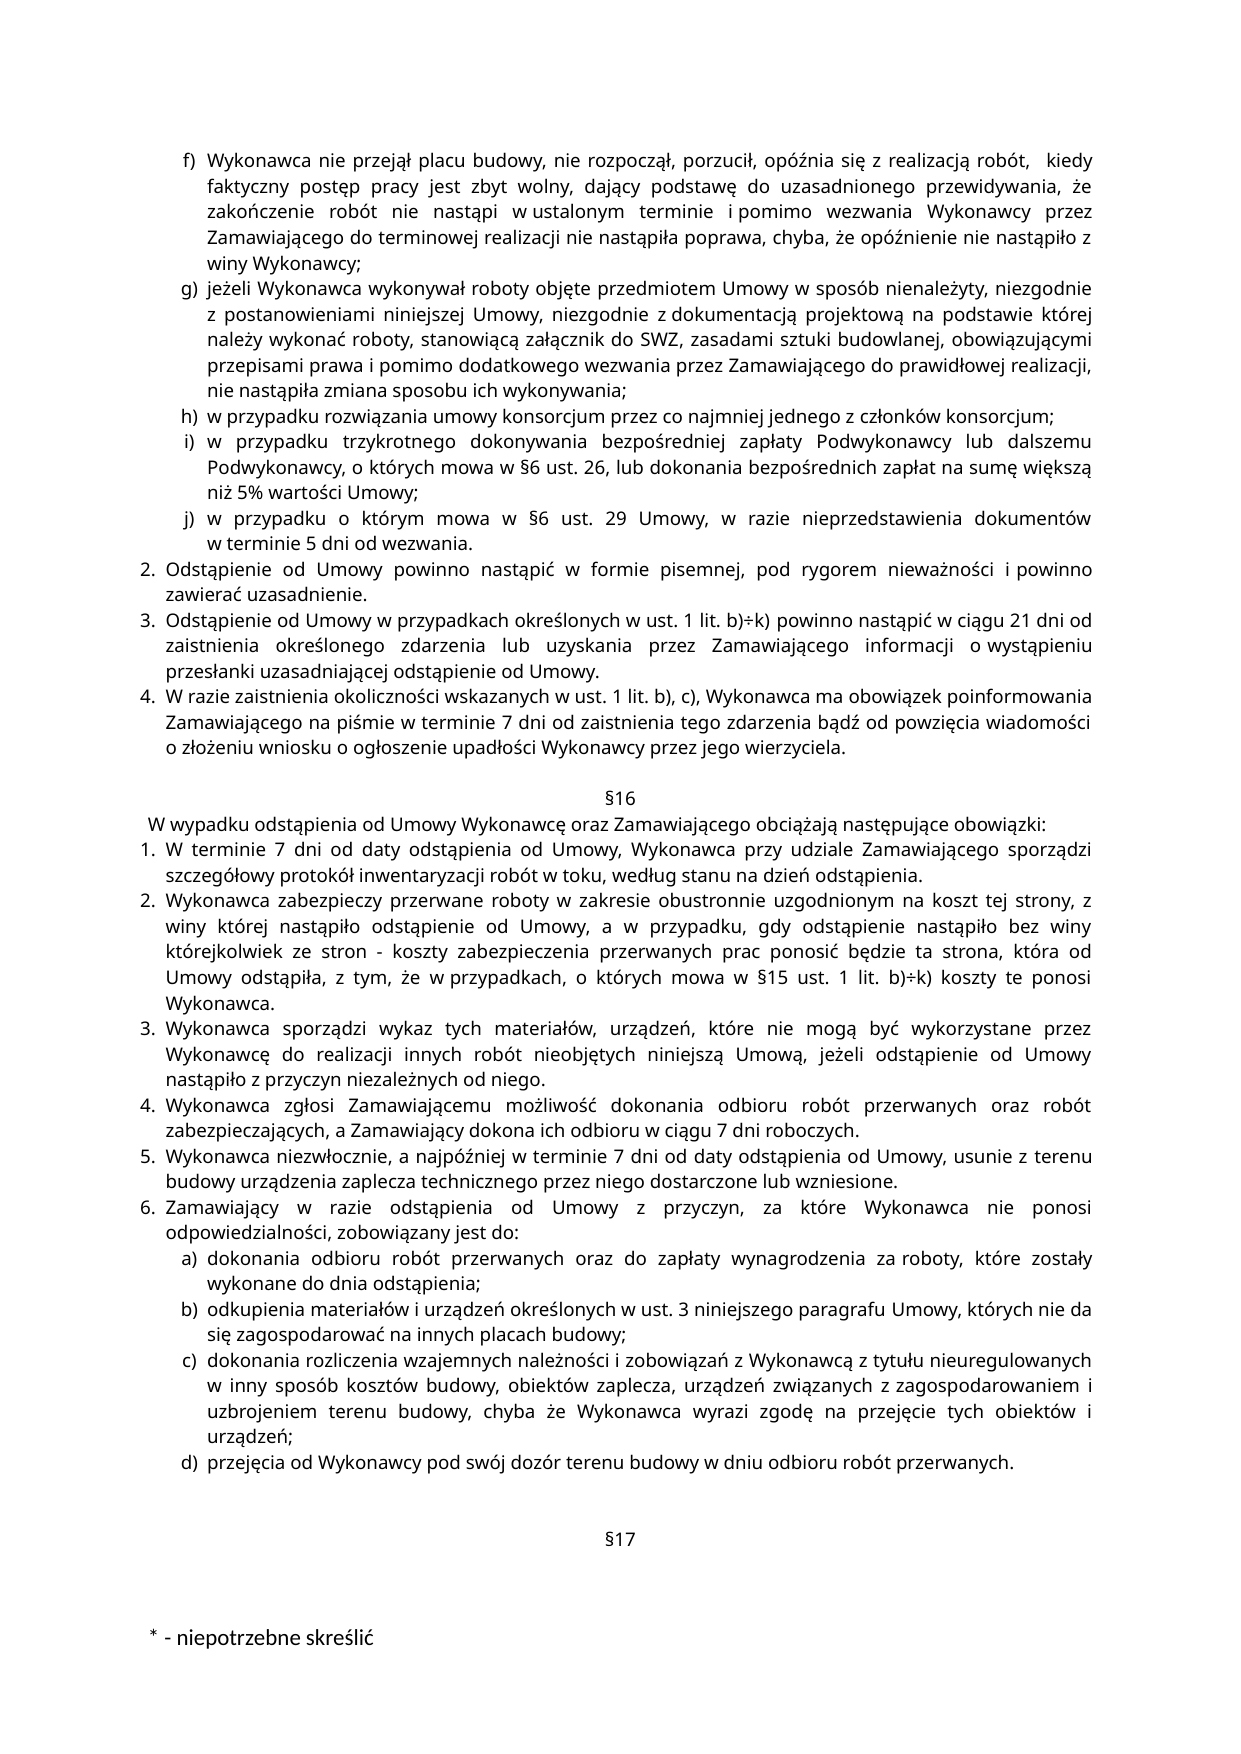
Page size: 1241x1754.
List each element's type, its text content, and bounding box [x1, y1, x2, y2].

list dokonania rozliczenia wzajemnych należności i zobowiązań z Wykonawcą z tytułu nieuregulowanych w inny sposób kosztów budowy, obiektów zaplecza, urządzeń związanych z zagospodarowaniem i uzbrojeniem terenu budowy, chyba że Wykonawca wyrazi zgodę na przejęcie tych obiektów i urządzeń; [189, 1347, 1092, 1449]
list w przypadku o którym mowa w §6 ust. 29 Umowy, w razie nieprzedstawienia dokumentów w terminie 5 dni od wezwania. [189, 505, 1092, 556]
list w przypadku rozwiązania umowy konsorcjum przez co najmniej jednego z członków konsorcjum; [189, 403, 1092, 428]
list Wykonawca zgłosi Zamawiającemu możliwość dokonania odbioru robót przerwanych oraz robót zabezpieczających, a Zamawiający dokona ich odbioru w ciągu 7 dni roboczych. [148, 1092, 1092, 1143]
list Wykonawca sporządzi wykaz tych materiałów, urządzeń, które nie mogą być wykorzystane przez Wykonawcę do realizacji innych robót nieobjętych niniejszą Umową, jeżeli odstąpienie od Umowy nastąpiło z przyczyn niezależnych od niego. [148, 1015, 1092, 1092]
list Zamawiający w razie odstąpienia od Umowy z przyczyn, za które Wykonawca nie ponosi odpowiedzialności, zobowiązany jest do: [148, 1194, 1092, 1245]
list przejęcia od Wykonawcy pod swój dozór terenu budowy w dniu odbioru robót przerwanych. [189, 1449, 1092, 1475]
list Wykonawca zabezpieczy przerwane roboty w zakresie obustronnie uzgodnionym na koszt tej strony, z winy której nastąpiło odstąpienie od Umowy, a w przypadku, gdy odstąpienie nastąpiło bez winy którejkolwiek ze stron - koszty zabezpieczenia przerwanych prac ponosić będzie ta strona, która od Umowy odstąpiła, z tym, że w przypadkach, o których mowa w §15 ust. 1 lit. b)÷k) koszty te ponosi Wykonawca. [148, 888, 1092, 1015]
text W wypadku odstąpienia od Umowy Wykonawcę oraz Zamawiającego obciążają następujące obowiązki: [148, 811, 1092, 837]
text §17 [148, 1526, 1092, 1551]
text §16 [148, 786, 1092, 811]
list w przypadku trzykrotnego dokonywania bezpośredniej zapłaty Podwykonawcy lub dalszemu Podwykonawcy, o których mowa w §6 ust. 26, lub dokonania bezpośrednich zapłat na sumę większą niż 5% wartości Umowy; [189, 428, 1092, 505]
list Wykonawca nie przejął placu budowy, nie rozpoczął, porzucił, opóźnia się z realizacją robót, kiedy faktyczny postęp pracy jest zbyt wolny, dający podstawę do uzasadnionego przewidywania, że zakończenie robót nie nastąpi w ustalonym terminie i pomimo wezwania Wykonawcy przez Zamawiającego do terminowej realizacji nie nastąpiła poprawa, chyba, że opóźnienie nie nastąpiło z winy Wykonawcy; [189, 148, 1092, 275]
list W razie zaistnienia okoliczności wskazanych w ust. 1 lit. b), c), Wykonawca ma obowiązek poinformowania Zamawiającego na piśmie w terminie 7 dni od zaistnienia tego zdarzenia bądź od powzięcia wiadomości o złożeniu wniosku o ogłoszenie upadłości Wykonawcy przez jego wierzyciela. [148, 684, 1092, 760]
list dokonania odbioru robót przerwanych oraz do zapłaty wynagrodzenia za roboty, które zostały wykonane do dnia odstąpienia; [189, 1245, 1092, 1296]
list Wykonawca niezwłocznie, a najpóźniej w terminie 7 dni od daty odstąpienia od Umowy, usunie z terenu budowy urządzenia zaplecza technicznego przez niego dostarczone lub wzniesione. [148, 1143, 1092, 1194]
list Odstąpienie od Umowy w przypadkach określonych w ust. 1 lit. b)÷k) powinno nastąpić w ciągu 21 dni od zaistnienia określonego zdarzenia lub uzyskania przez Zamawiającego informacji o wystąpieniu przesłanki uzasadniającej odstąpienie od Umowy. [148, 607, 1092, 684]
list Odstąpienie od Umowy powinno nastąpić w formie pisemnej, pod rygorem nieważności i powinno zawierać uzasadnienie. [148, 556, 1092, 607]
list W terminie 7 dni od daty odstąpienia od Umowy, Wykonawca przy udziale Zamawiającego sporządzi szczegółowy protokół inwentaryzacji robót w toku, według stanu na dzień odstąpienia. [148, 837, 1092, 888]
list odkupienia materiałów i urządzeń określonych w ust. 3 niniejszego paragrafu Umowy, których nie da się zagospodarować na innych placach budowy; [189, 1296, 1092, 1347]
list jeżeli Wykonawca wykonywał roboty objęte przedmiotem Umowy w sposób nienależyty, niezgodnie z postanowieniami niniejszej Umowy, niezgodnie z dokumentacją projektową na podstawie której należy wykonać roboty, stanowiącą załącznik do SWZ, zasadami sztuki budowlanej, obowiązującymi przepisami prawa i pomimo dodatkowego wezwania przez Zamawiającego do prawidłowej realizacji, nie nastąpiła zmiana sposobu ich wykonywania; [189, 275, 1092, 403]
